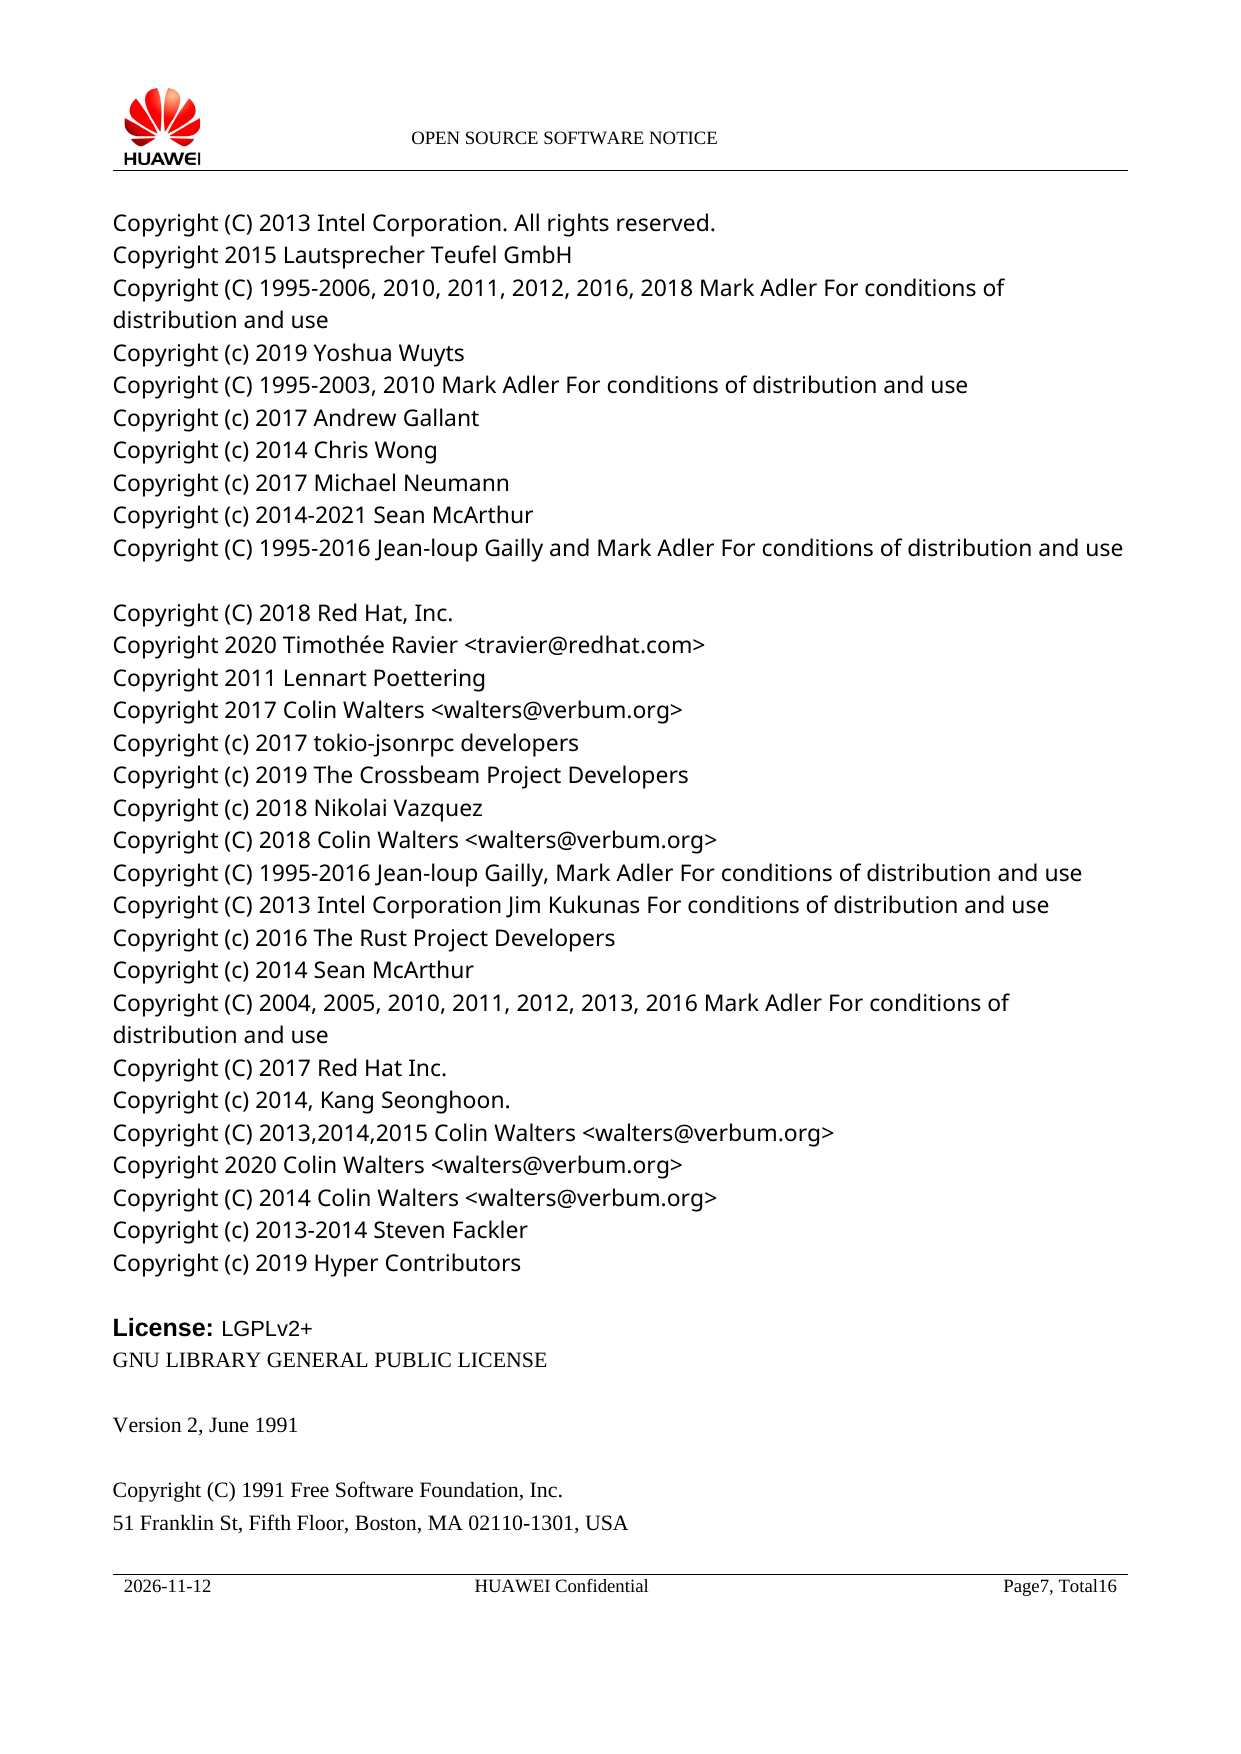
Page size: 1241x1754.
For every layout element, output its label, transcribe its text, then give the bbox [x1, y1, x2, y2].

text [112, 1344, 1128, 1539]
text License: LGPLv2+ [112, 1311, 1128, 1344]
picture [124, 88, 201, 165]
